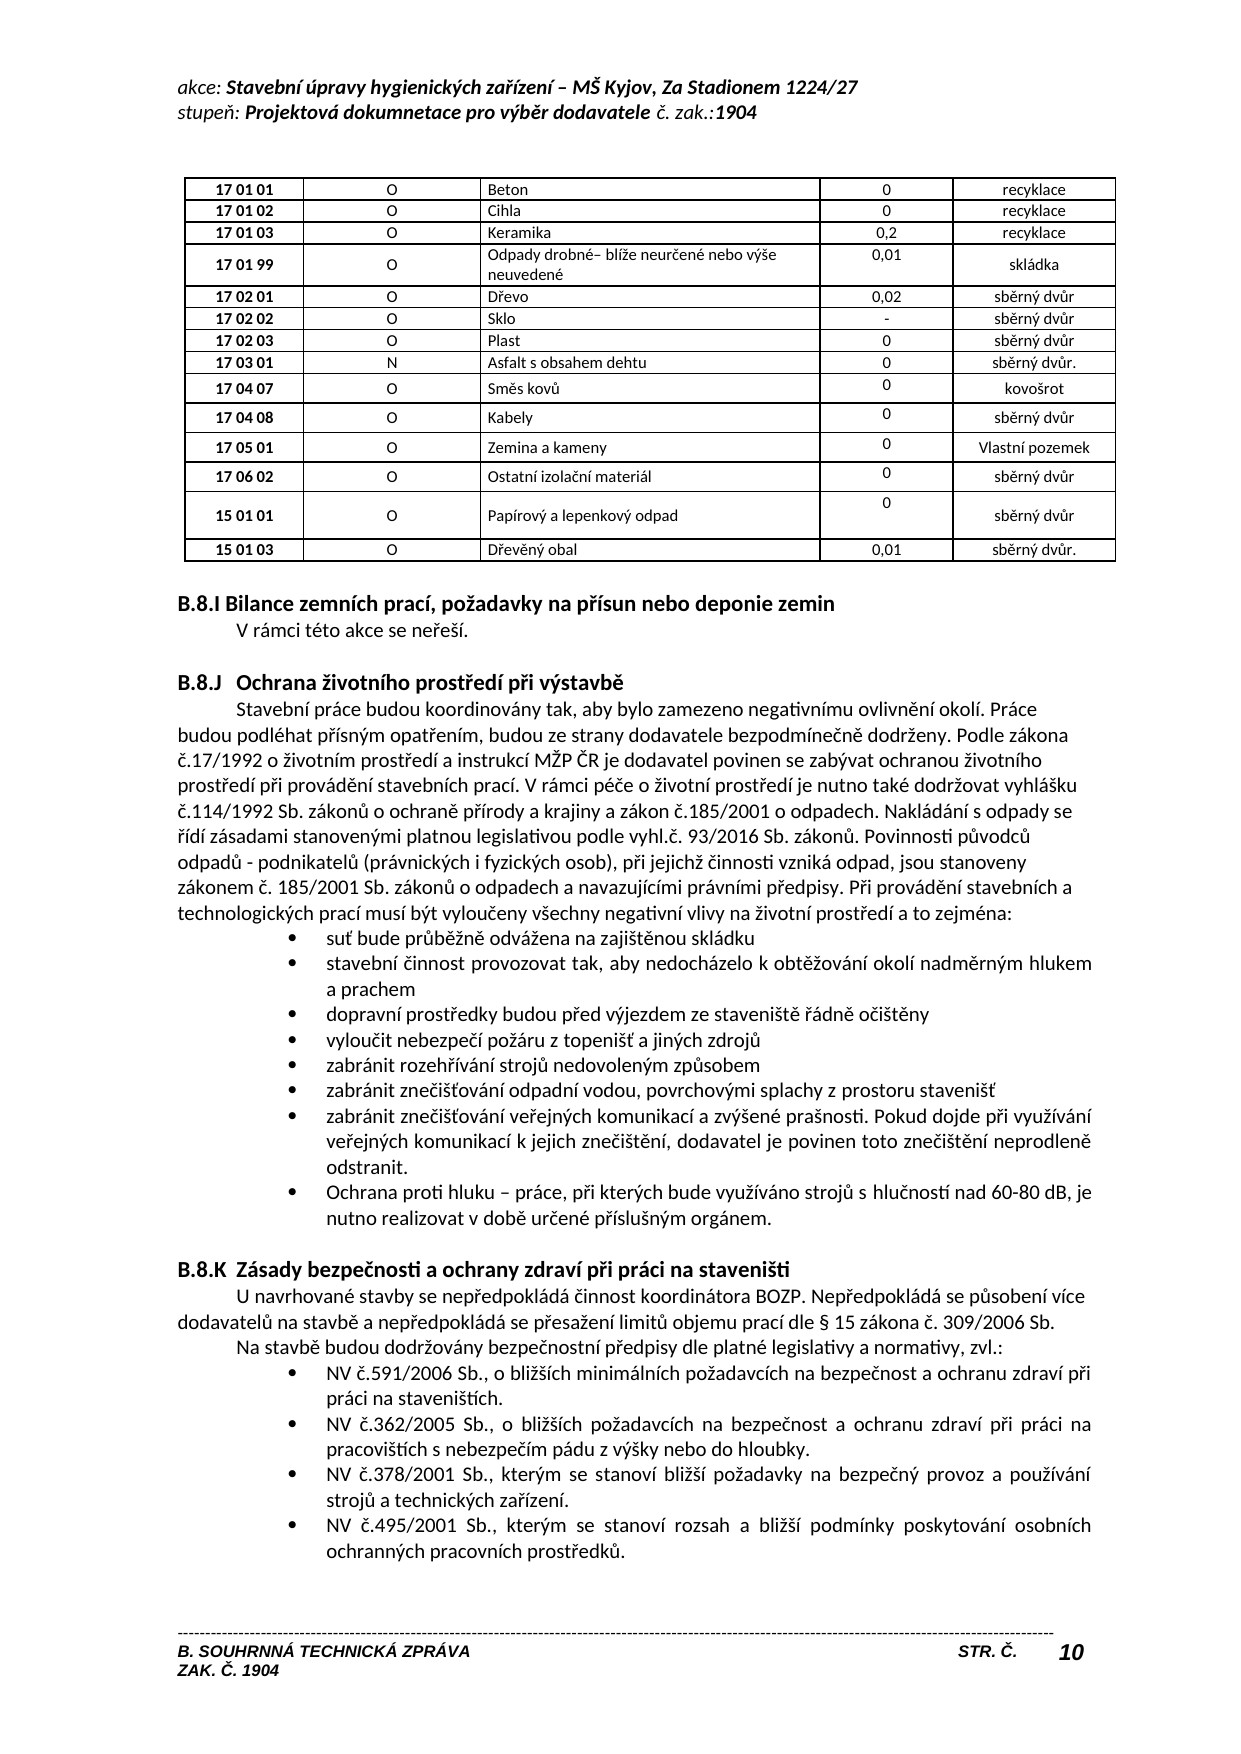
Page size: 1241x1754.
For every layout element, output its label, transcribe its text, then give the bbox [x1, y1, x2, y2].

table_cell O [304, 374, 480, 402]
table_cell Beton [481, 179, 819, 199]
table_cell Dřevo [481, 287, 819, 307]
table_cell O [304, 287, 480, 307]
list stavební činnost provozovat tak, aby nedocházelo k obtěžování okolí nadměrným hlukem a prachem [288, 951, 1092, 1001]
table_cell 17 01 99 [186, 245, 303, 285]
list dopravní prostředky budou před výjezdem ze staveniště řádně očištěny [288, 1001, 1092, 1027]
table_cell Asfalt s obsahem dehtu [481, 352, 819, 372]
table_cell 0 [821, 433, 952, 461]
table_cell recyklace [954, 201, 1115, 221]
table_cell sběrný dvůr [954, 330, 1115, 351]
list NV č.378/2001 Sb., kterým se stanoví bližší požadavky na bezpečný provoz a používání strojů a technických zařízení. [288, 1462, 1092, 1512]
subtitle B.8.I Bilance zemních prací, požadavky na přísun nebo deponie zemin [177, 589, 1092, 618]
table_cell recyklace [954, 179, 1115, 199]
table_cell 0,01 [821, 540, 952, 560]
text Na stavbě budou dodržovány bezpečnostní předpisy dle platné legislativy a normativy, zvl.: [177, 1334, 1092, 1360]
list zabránit rozehřívání strojů nedovoleným způsobem [288, 1052, 1092, 1078]
table_cell O [304, 308, 480, 329]
table_cell 17 01 03 [186, 223, 303, 243]
table_cell 0 [821, 492, 952, 538]
table_cell O [304, 245, 480, 285]
table_cell - [821, 308, 952, 329]
table_cell O [304, 492, 480, 538]
table_cell 17 01 02 [186, 201, 303, 221]
table_cell O [304, 540, 480, 560]
table_cell sběrný dvůr [954, 404, 1115, 432]
table_cell Dřevěný obal [481, 540, 819, 560]
list vyloučit nebezpečí požáru z topenišť a jiných zdrojů [288, 1027, 1092, 1052]
subtitle B.8.K Zásady bezpečnosti a ochrany zdraví při práci na staveništi [177, 1256, 1092, 1284]
table_cell 0 [821, 352, 952, 372]
list suť bude průběžně odvážena na zajištěnou skládku [288, 925, 1092, 951]
table_cell Cihla [481, 201, 819, 221]
text Stavební práce budou koordinovány tak, aby bylo zamezeno negativnímu ovlivnění okolí. Práce budou podléhat přísným opatřením, budou ze strany dodavatele bezpodmínečně dodrženy. Podle zákona č.17/1992 o životním prostředí a instrukcí MŽP ČR je dodavatel povinen se zabývat ochranou životního prostředí při provádění stavebních prací. V rámci péče o životní prostředí je nutno také dodržovat vyhlášku č.114/1992 Sb. zákonů o ochraně přírody a krajiny a zákon č.185/2001 o odpadech. Nakládání s odpady se řídí zásadami stanovenými platnou legislativou podle vyhl.č. 93/2016 Sb. zákonů. Povinnosti původců odpadů - podnikatelů (právnických i fyzických osob), při jejichž činnosti vzniká odpad, jsou stanoveny zákonem č. 185/2001 Sb. zákonů o odpadech a navazujícími právními předpisy. Při provádění stavebních a technologických prací musí být vyloučeny všechny negativní vlivy na životní prostředí a to zejména: [177, 696, 1092, 925]
table_cell N [304, 352, 480, 372]
list NV č.591/2006 Sb., o bližších minimálních požadavcích na bezpečnost a ochranu zdraví při práci na staveništích. [288, 1360, 1092, 1411]
table_cell sběrný dvůr [954, 287, 1115, 307]
table_cell Vlastní pozemek [954, 433, 1115, 461]
table_cell sběrný dvůr. [954, 540, 1115, 560]
table_cell sběrný dvůr [954, 463, 1115, 491]
table_cell 0,2 [821, 223, 952, 243]
table_cell Směs kovů [481, 374, 819, 402]
table_cell 17 02 01 [186, 287, 303, 307]
list NV č.362/2005 Sb., o bližších požadavcích na bezpečnost a ochranu zdraví při práci na pracovištích s nebezpečím pádu z výšky nebo do hloubky. [288, 1411, 1092, 1462]
table_cell 0 [821, 179, 952, 199]
table_cell O [304, 433, 480, 461]
table_cell skládka [954, 245, 1115, 285]
table_cell 0,02 [821, 287, 952, 307]
table_cell O [304, 179, 480, 199]
table_cell 15 01 01 [186, 492, 303, 538]
table_cell 0 [821, 463, 952, 491]
table_cell 15 01 03 [186, 540, 303, 560]
table_cell Odpady drobné– blíže neurčené nebo výše neuvedené [481, 245, 819, 285]
table_cell 17 02 03 [186, 330, 303, 351]
table_cell recyklace [954, 223, 1115, 243]
table_cell 0,01 [821, 245, 952, 285]
table_cell sběrný dvůr. [954, 352, 1115, 372]
table_cell 17 01 01 [186, 179, 303, 199]
table_cell O [304, 404, 480, 432]
table_cell Zemina a kameny [481, 433, 819, 461]
table_cell 0 [821, 201, 952, 221]
table_cell 0 [821, 404, 952, 432]
list Ochrana proti hluku – práce, při kterých bude využíváno strojů s hlučností nad 60-80 dB, je nutno realizovat v době určené příslušným orgánem. [288, 1179, 1092, 1230]
table_cell Kabely [481, 404, 819, 432]
table_cell 17 02 02 [186, 308, 303, 329]
table_cell 0 [821, 330, 952, 351]
table_cell 17 05 01 [186, 433, 303, 461]
list zabránit znečišťování veřejných komunikací a zvýšené prašnosti. Pokud dojde při využívání veřejných komunikací k jejich znečištění, dodavatel je povinen toto znečištění neprodleně odstranit. [288, 1103, 1092, 1179]
table_cell sběrný dvůr [954, 308, 1115, 329]
table_cell Ostatní izolační materiál [481, 463, 819, 491]
table_cell sběrný dvůr [954, 492, 1115, 538]
text V rámci této akce se neřeší. [177, 618, 1092, 643]
table_cell 17 04 08 [186, 404, 303, 432]
table_cell O [304, 330, 480, 351]
table_cell 17 06 02 [186, 463, 303, 491]
table_cell Plast [481, 330, 819, 351]
table_cell O [304, 223, 480, 243]
table_cell 0 [821, 374, 952, 402]
list NV č.495/2001 Sb., kterým se stanoví rozsah a bližší podmínky poskytování osobních ochranných pracovních prostředků. [288, 1512, 1092, 1563]
subtitle B.8.J Ochrana životního prostředí při výstavbě [177, 668, 1092, 696]
table_cell kovošrot [954, 374, 1115, 402]
table_cell 17 03 01 [186, 352, 303, 372]
table_cell Keramika [481, 223, 819, 243]
table_cell Sklo [481, 308, 819, 329]
table_cell O [304, 201, 480, 221]
text U navrhované stavby se nepředpokládá činnost koordinátora BOZP. Nepředpokládá se působení více dodavatelů na stavbě a nepředpokládá se přesažení limitů objemu prací dle § 15 zákona č. 309/2006 Sb. [177, 1284, 1092, 1334]
table_cell 17 04 07 [186, 374, 303, 402]
table_cell O [304, 463, 480, 491]
list zabránit znečišťování odpadní vodou, povrchovými splachy z prostoru stavenišť [288, 1078, 1092, 1103]
table_cell Papírový a lepenkový odpad [481, 492, 819, 538]
